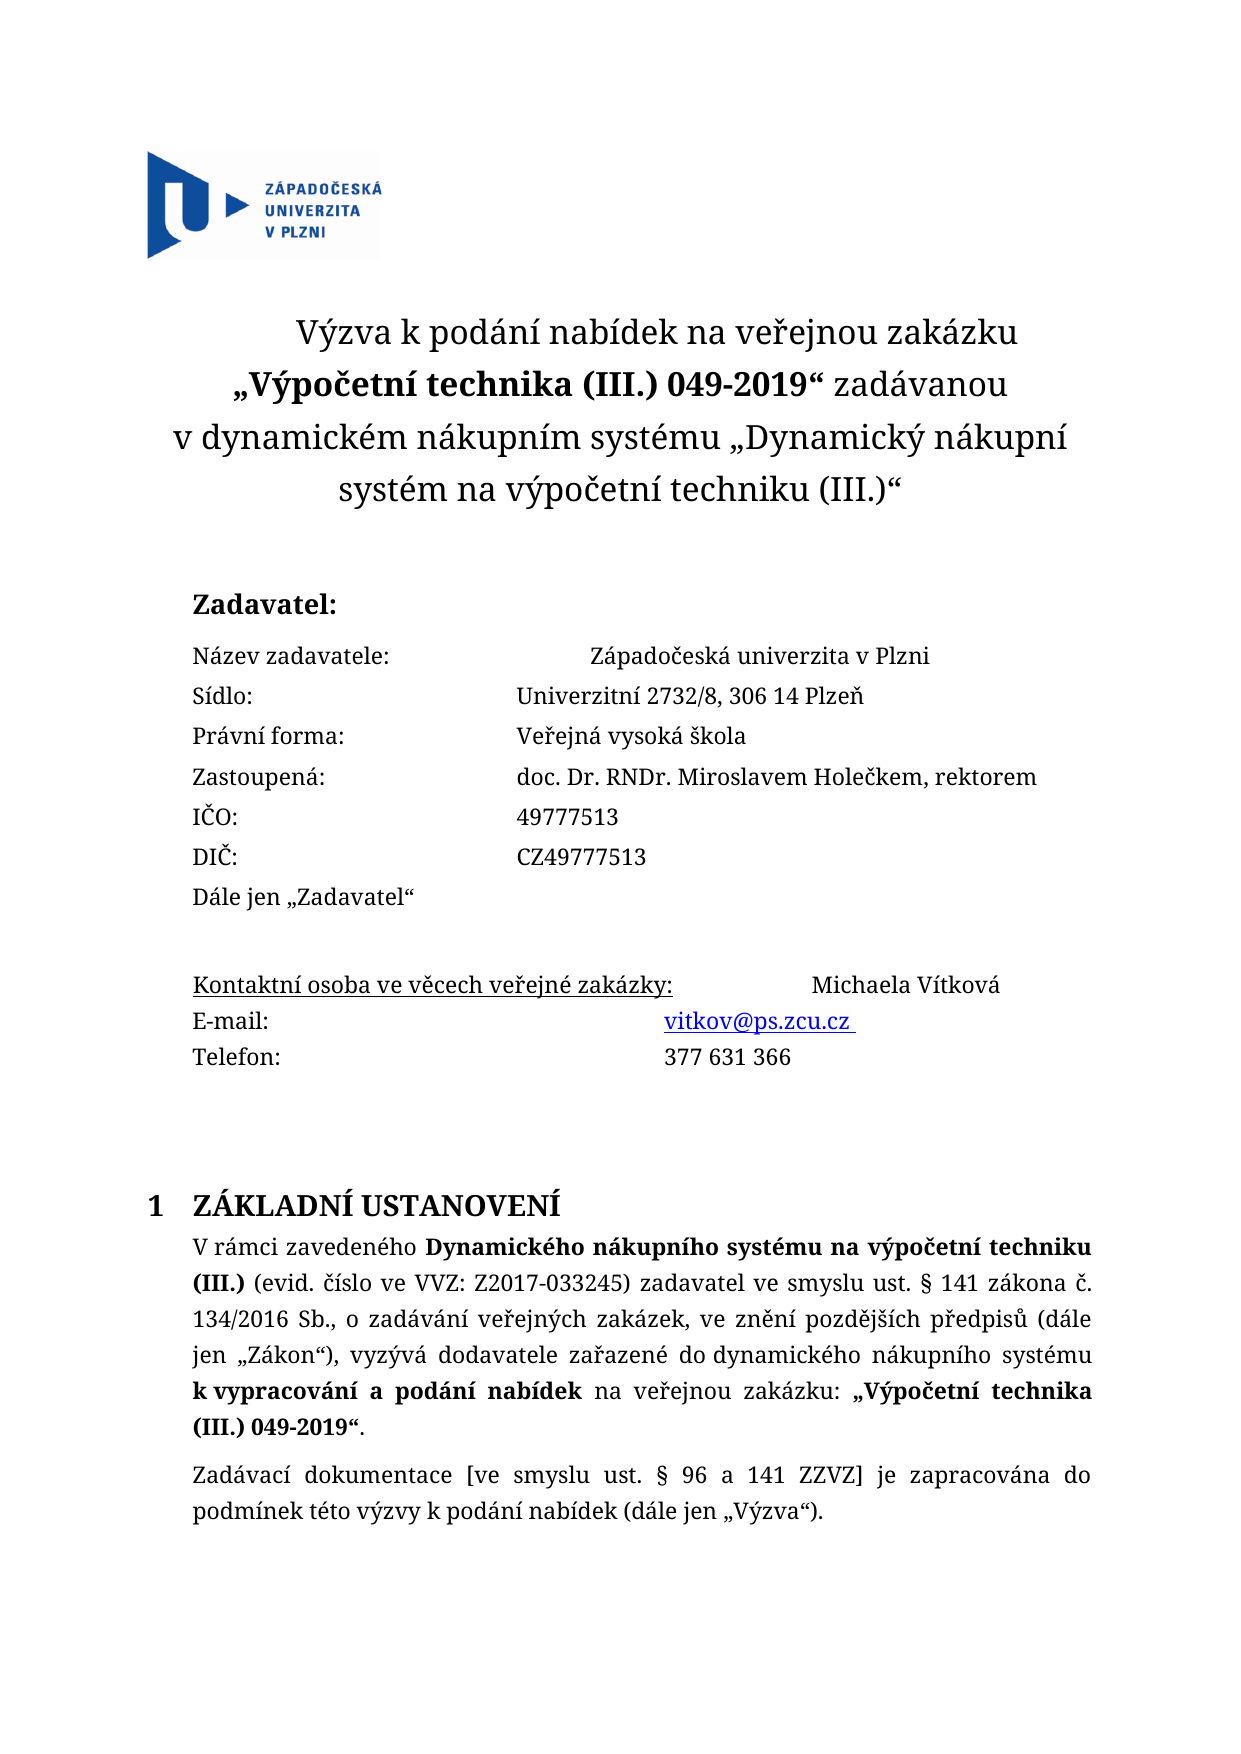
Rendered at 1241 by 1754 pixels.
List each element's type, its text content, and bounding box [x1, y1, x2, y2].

text E-mail: vitkov@ps.zcu.cz [148, 1005, 1093, 1036]
text IČO: 49777513 [148, 801, 1093, 832]
text Výzva k podání nabídek na veřejnou zakázku „Výpočetní technika (III.) 049-2019“ zadávanou v dynamickém nákupním systému „Dynamický nákupní systém na výpočetní techniku (III.)“ [148, 309, 1093, 511]
text Kontaktní osoba ve věcech veřejné zakázky: Michaela Vítková [148, 969, 1093, 1001]
text Sídlo: Univerzitní 2732/8, 306 14 Plzeň [148, 680, 1093, 711]
text Dále jen „Zadavatel“ [148, 881, 1093, 912]
text Právní forma: Veřejná vysoká škola [148, 720, 1093, 752]
text DIČ: CZ49777513 [148, 841, 1093, 872]
picture [147, 151, 382, 259]
subtitle 1 ZÁKLADNÍ USTANOVENÍ [148, 1185, 1093, 1225]
text Název zadavatele: Západočeská univerzita v Plzni [148, 640, 1093, 671]
text Zadavatel: [192, 585, 1093, 622]
text V rámci zavedeného Dynamického nákupního systému na výpočetní techniku (III.) (evid. číslo ve VVZ: Z2017-033245) zadavatel ve smyslu ust. § 141 zákona č. 134/2016 Sb., o zadávání veřejných zakázek, ve znění pozdějších předpisů (dále jen „Zákon“), vyzývá dodavatele zařazené do dynamického nákupního systému k vypracování a podání nabídek na veřejnou zakázku: „Výpočetní technika (III.) 049-2019“. [192, 1231, 1093, 1442]
text Zastoupená: doc. Dr. RNDr. Miroslavem Holečkem, rektorem [192, 760, 1093, 792]
text Zadávací dokumentace [ve smyslu ust. § 96 a 141 ZZVZ] je zapracována do podmínek této výzvy k podání nabídek (dále jen „Výzva“). [192, 1459, 1093, 1526]
text Telefon: 377 631 366 [148, 1041, 1093, 1072]
